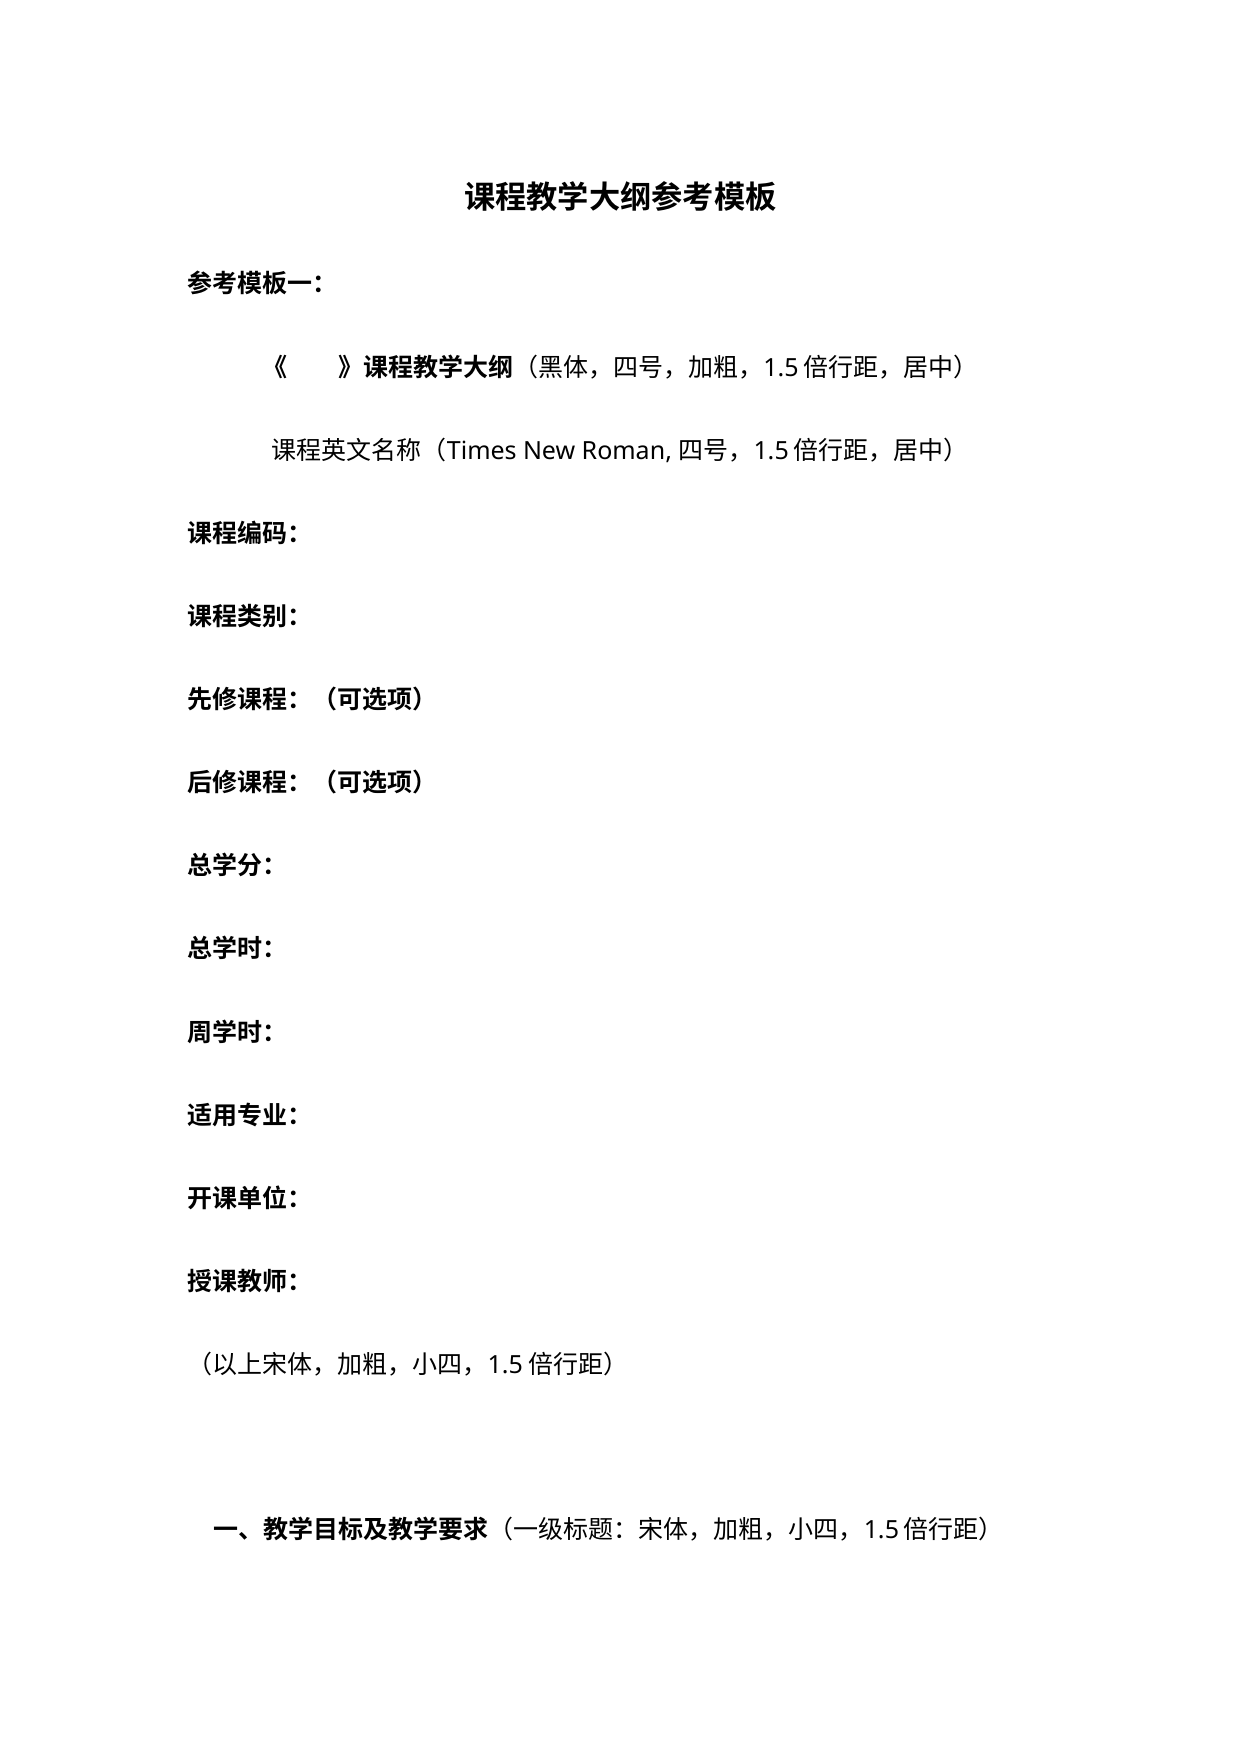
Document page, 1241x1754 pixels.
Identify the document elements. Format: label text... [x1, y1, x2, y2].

text 开课单位： [187, 1164, 1053, 1229]
text 课程编码： [187, 499, 1053, 564]
text 周学时： [187, 998, 1053, 1063]
text 后修课程：（可选项） [187, 748, 1053, 813]
text 参考模板一： [187, 249, 1053, 314]
text 课程英文名称（Times New Roman, 四号，1.5倍行距，居中） [187, 416, 1053, 481]
text 课程教学大纲参考模板 [187, 162, 1053, 227]
text 总学分： [187, 831, 1053, 896]
text 《 》课程教学大纲（黑体，四号，加粗，1.5倍行距，居中） [187, 333, 1053, 398]
text 适用专业： [187, 1081, 1053, 1146]
text 一、教学目标及教学要求（一级标题：宋体，加粗，小四，1.5倍行距） [187, 1495, 1053, 1560]
text 授课教师： [187, 1247, 1053, 1312]
text 课程类别： [187, 582, 1053, 647]
text 先修课程：（可选项） [187, 665, 1053, 730]
text 总学时： [187, 914, 1053, 979]
text （以上宋体，加粗，小四，1.5倍行距） [187, 1330, 1053, 1395]
